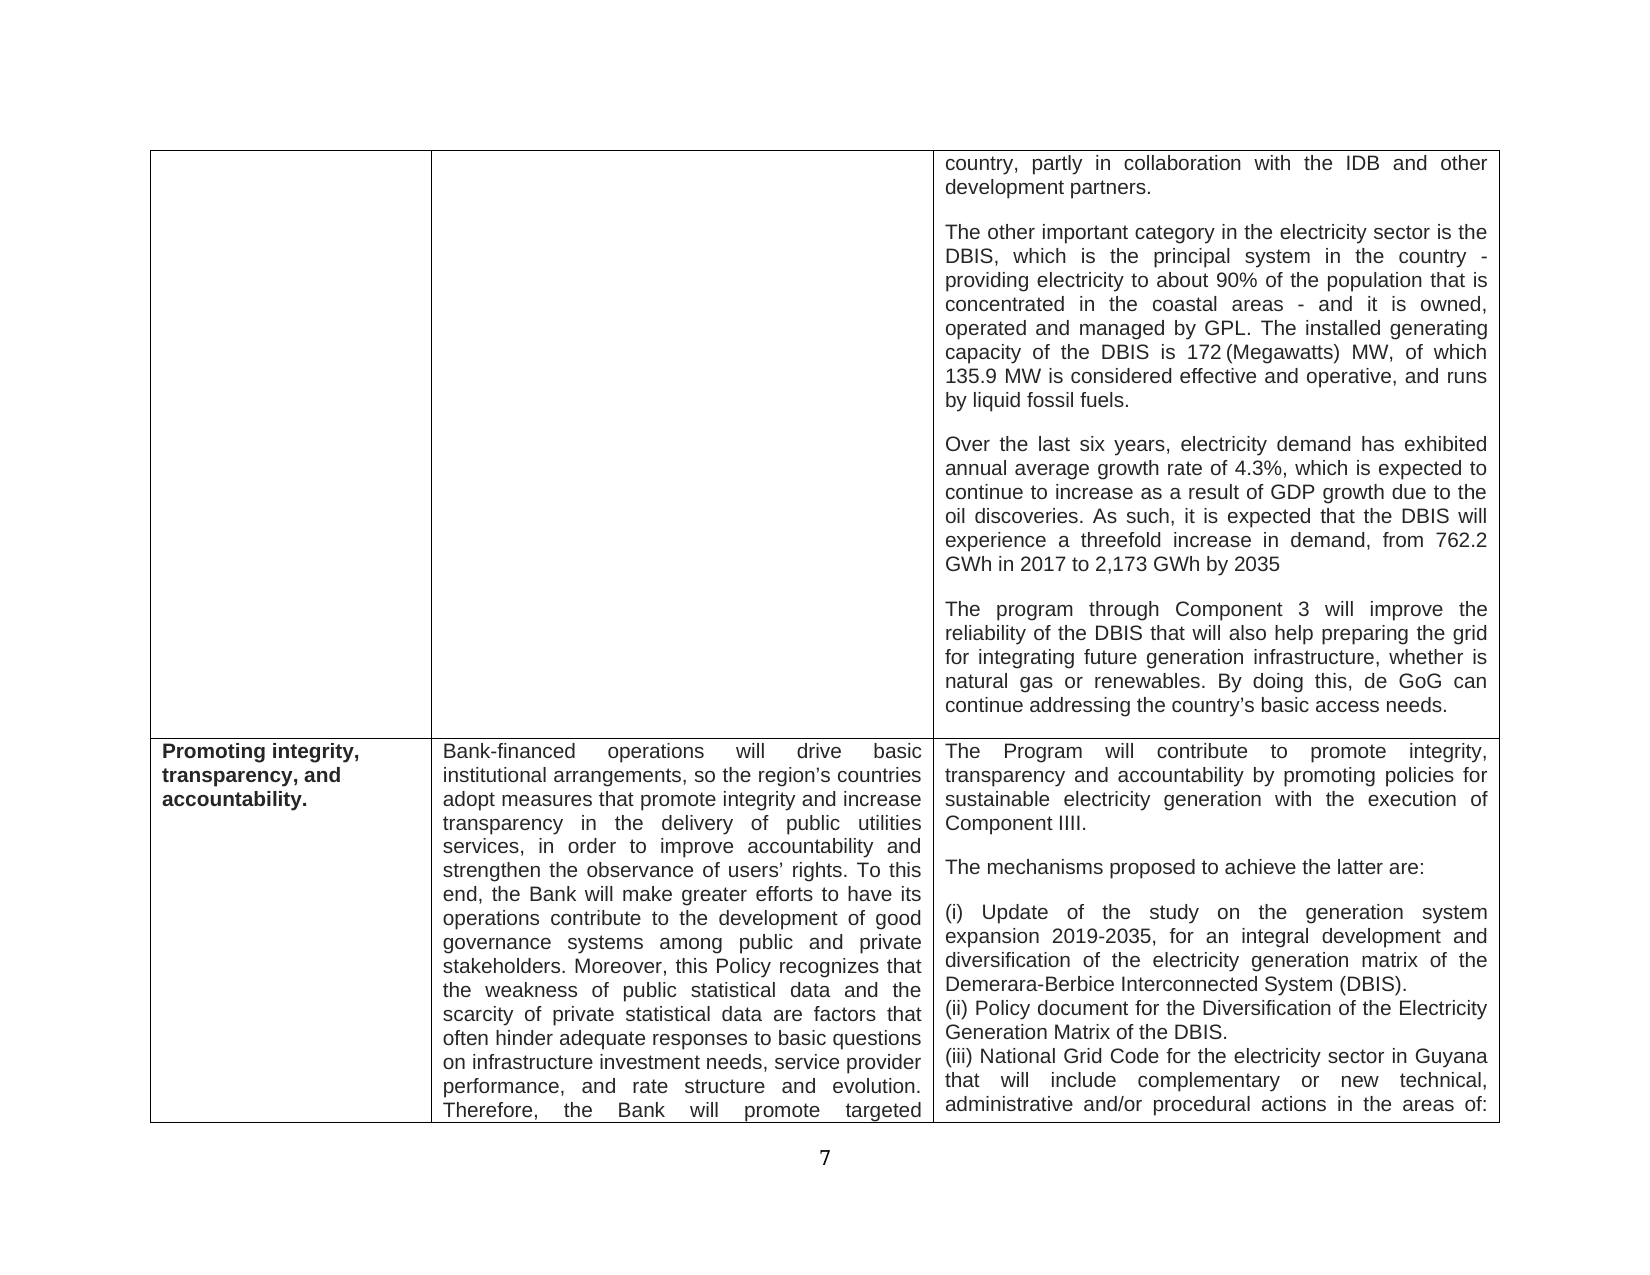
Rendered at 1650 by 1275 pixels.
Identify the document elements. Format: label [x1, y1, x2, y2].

table_cell [432, 151, 933, 737]
table_cell [151, 151, 431, 737]
table_cell [934, 151, 1499, 737]
table_cell [934, 739, 1499, 1122]
table_cell [432, 739, 933, 1122]
table_cell [151, 739, 431, 1122]
